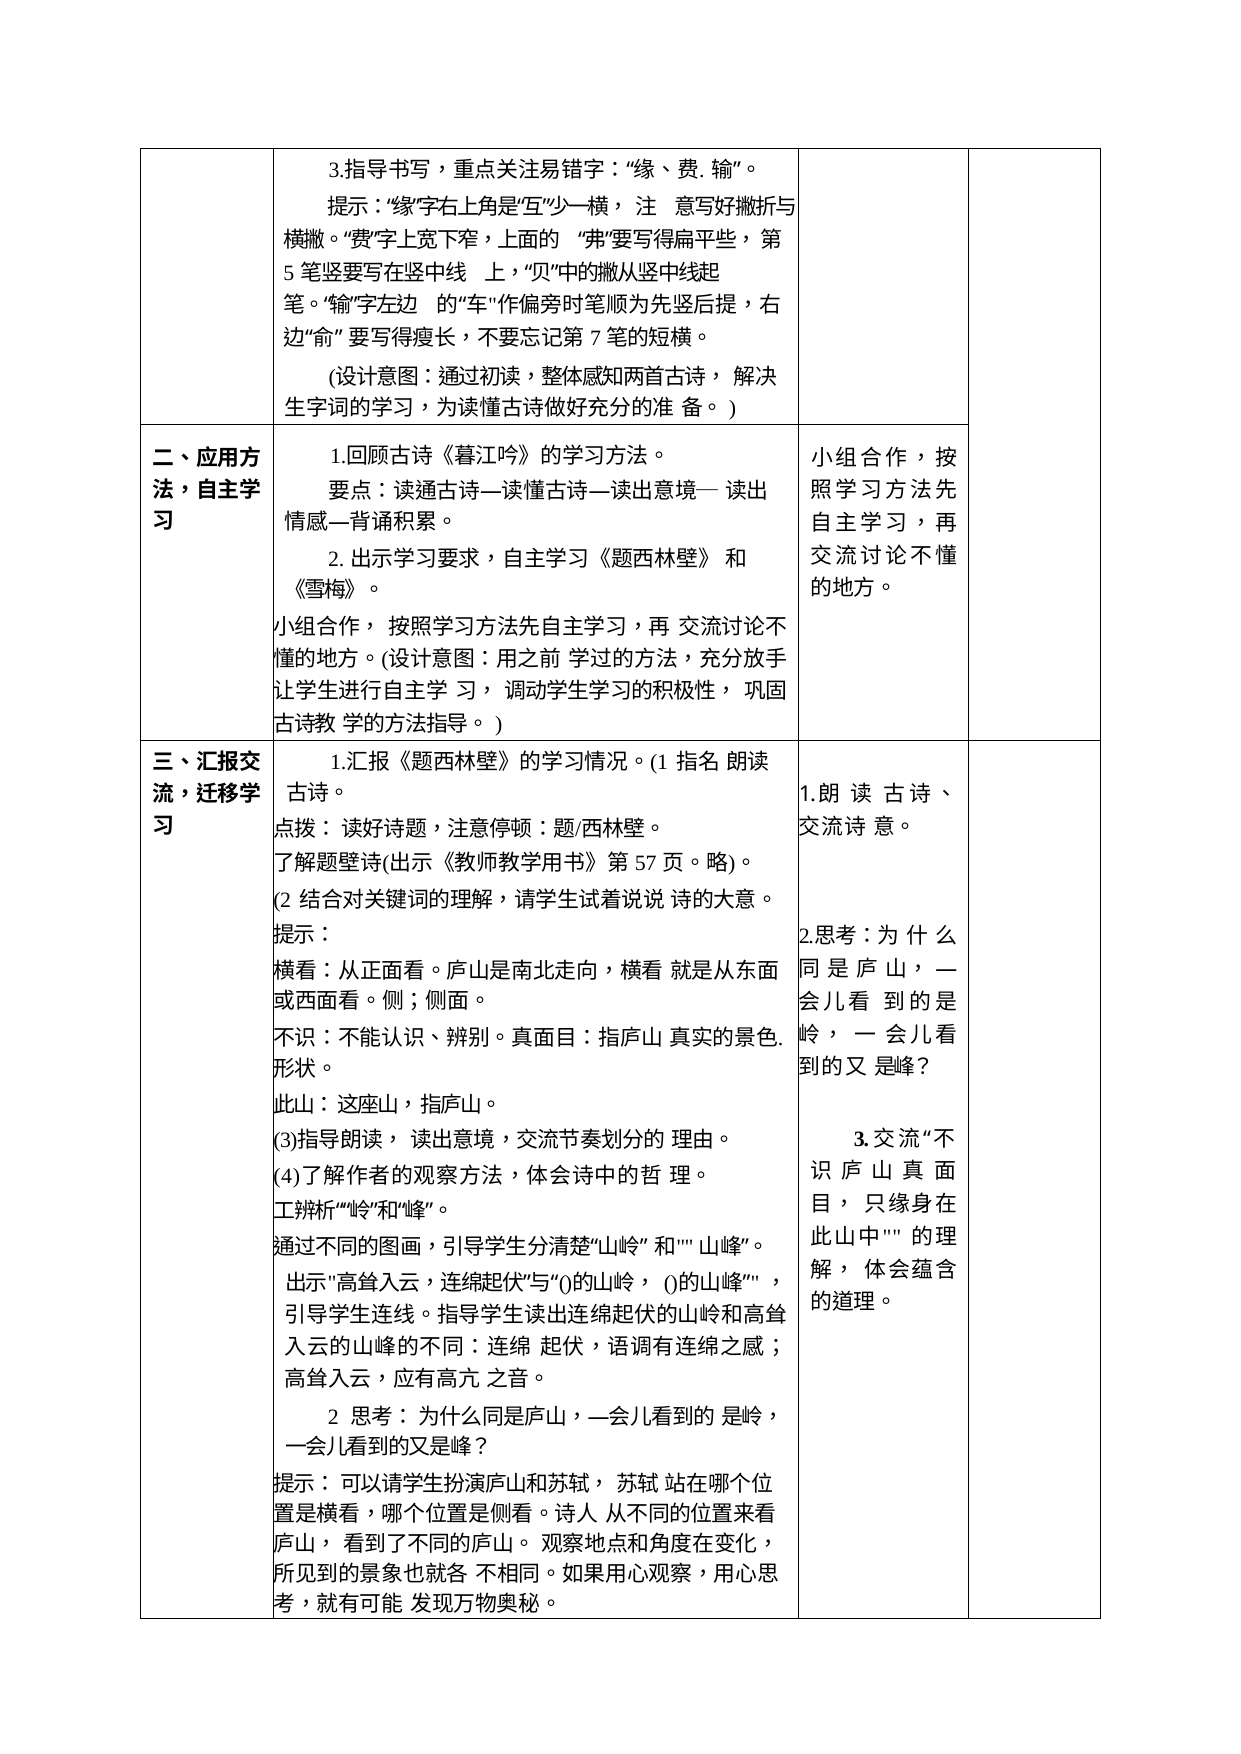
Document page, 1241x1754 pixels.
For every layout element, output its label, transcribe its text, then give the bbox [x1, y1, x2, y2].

table_cell 1.朗 读 古诗、交流诗 意。 2.思考：为 什 么 同 是 庐 山， —会儿看 到的是岭， 一 会儿看到的又 是峰？ 3.交流“不 识 庐 山 真 面 目， 只缘身在 此山中"" 的理 解， 体会蕴含 的道理。 [799, 741, 968, 1618]
table_header [969, 149, 1100, 740]
table_cell 二、应用方 法，自主学 习 [141, 425, 273, 740]
table_cell 三、汇报交 流，迁移学 习 [141, 741, 273, 1618]
table_cell 小组合作，按 照学习方法先 自主学习，再 交流讨论不懂 的地方。 [799, 425, 968, 740]
table_header 3.指导书写，重点关注易错字：“缘、费. 输”。 提示：“缘”字右上角是“互”少一横， 注 意写好撇折与横撇。“费”字上宽下窄，上面的 “弗”要写得扁平些， 第 5 笔竖要写在竖中线 上，“贝”中的撇从竖中线起笔。“输”字左边 的“车"作偏旁时笔顺为先竖后提，右边“俞” 要写得瘦长，不要忘记第 7 笔的短横。 (设计意图：通过初读，整体感知两首古诗， 解决生字词的学习，为读懂古诗做好充分的准 备。 ) [274, 149, 798, 423]
table_cell [969, 741, 1100, 1618]
table_cell 1.回顾古诗《暮江吟》的学习方法。 要点：读通古诗—读懂古诗—读出意境─ 读出情感—背诵积累。 2. 出示学习要求，自主学习《题西林壁》 和《雪梅》。 小组合作， 按照学习方法先自主学习，再 交流讨论不懂的地方。(设计意图：用之前 学过的方法，充分放手让学生进行自主学 习， 调动学生学习的积极性， 巩固古诗教 学的方法指导。 ) [274, 425, 798, 740]
table_cell 1.汇报《题西林壁》的学习情况。(1 指名 朗读古诗。 点拨： 读好诗题，注意停顿：题/西林壁。 了解题壁诗(出示《教师教学用书》第 57 页。略)。 (2 结合对关键词的理解，请学生试着说说 诗的大意。 提示： 横看：从正面看。庐山是南北走向，横看 就是从东面或西面看。侧；侧面。 不识：不能认识、辨别。真面目：指庐山 真实的景色.形状。 此山： 这座山， 指庐山。 (3)指导朗读， 读出意境，交流节奏划分的 理由。 (4)了解作者的观察方法，体会诗中的哲 理。 工辨析““岭”和“峰”。 通过不同的图画，引导学生分清楚“山岭” 和"" 山峰”。 出示"高耸入云，连绵起伏”与“()的山岭， ()的山峰”" ，引导学生连线。指导学生读出连绵起伏的山岭和高耸入云的山峰的不同：连绵 起伏，语调有连绵之感；高耸入云，应有高亢 之音。 2 思考： 为什么同是庐山，—会儿看到的 是岭， 一会儿看到的又是峰？ 提示： 可以请学生扮演庐山和苏轼， 苏轼 站在哪个位置是横看，哪个位置是侧看。诗人 从不同的位置来看庐山， 看到了不同的庐山。 观察地点和角度在变化，所见到的景象也就各 不相同。如果用心观察，用心思考，就有可能 发现万物奥秘。 [274, 741, 798, 1618]
table_header [141, 149, 273, 423]
table_header [799, 149, 968, 423]
